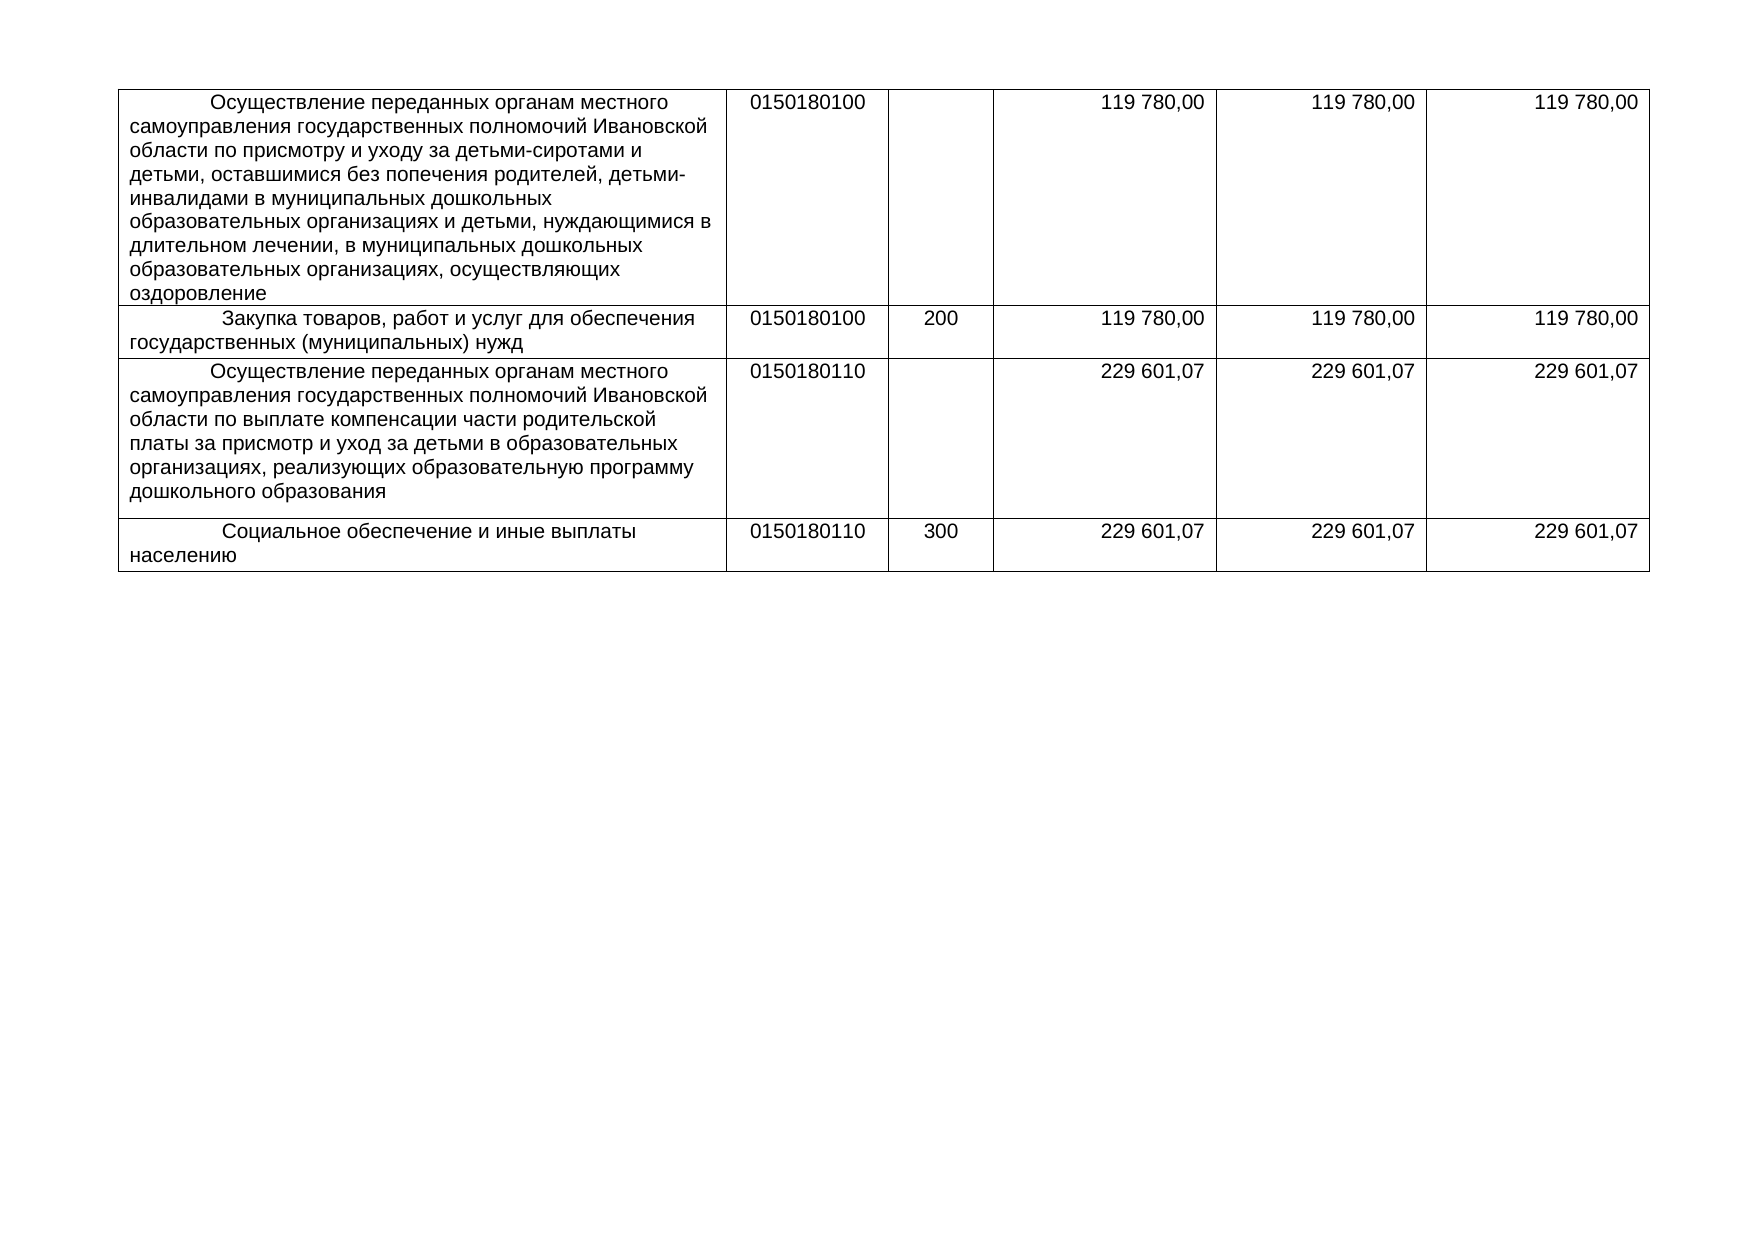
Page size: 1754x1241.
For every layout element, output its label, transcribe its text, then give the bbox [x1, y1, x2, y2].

table_cell 119 780,00 [994, 90, 1216, 305]
table_cell 229 601,07 [994, 359, 1216, 518]
table_cell [889, 359, 993, 518]
table_cell 0150180100 [727, 306, 888, 358]
table_cell [889, 90, 993, 305]
table_cell 119 780,00 [1217, 306, 1426, 358]
table_cell 119 780,00 [1217, 90, 1426, 305]
table_cell 0150180100 [727, 90, 888, 305]
table_cell Закупка товаров, работ и услуг для обеспечения государственных (муниципальных) нужд [119, 306, 726, 358]
table_cell 119 780,00 [994, 306, 1216, 358]
table_cell 229 601,07 [1427, 359, 1649, 518]
table_cell 229 601,07 [1427, 519, 1649, 571]
table_cell 229 601,07 [994, 519, 1216, 571]
table_cell 200 [889, 306, 993, 358]
table_cell 119 780,00 [1427, 306, 1649, 358]
table_cell 229 601,07 [1217, 359, 1426, 518]
table_cell 229 601,07 [1217, 519, 1426, 571]
table_cell 119 780,00 [1427, 90, 1649, 305]
table_cell 0150180110 [727, 519, 888, 571]
table_cell Осуществление переданных органам местного самоуправления государственных полномочий Ивановской области по выплате компенсации части родительской платы за присмотр и уход за детьми в образовательных организациях, реализующих образовательную программу дошкольного образования [119, 359, 726, 518]
table_cell 0150180110 [727, 359, 888, 518]
table_cell 300 [889, 519, 993, 571]
table_cell Социальное обеспечение и иные выплаты населению [119, 519, 726, 571]
table_cell Осуществление переданных органам местного самоуправления государственных полномочий Ивановской области по присмотру и уходу за детьми-сиротами и детьми, оставшимися без попечения родителей, детьми-инвалидами в муниципальных дошкольных образовательных организациях и детьми, нуждающимися в длительном лечении, в муниципальных дошкольных образовательных организациях, осуществляющих оздоровление [119, 90, 726, 305]
